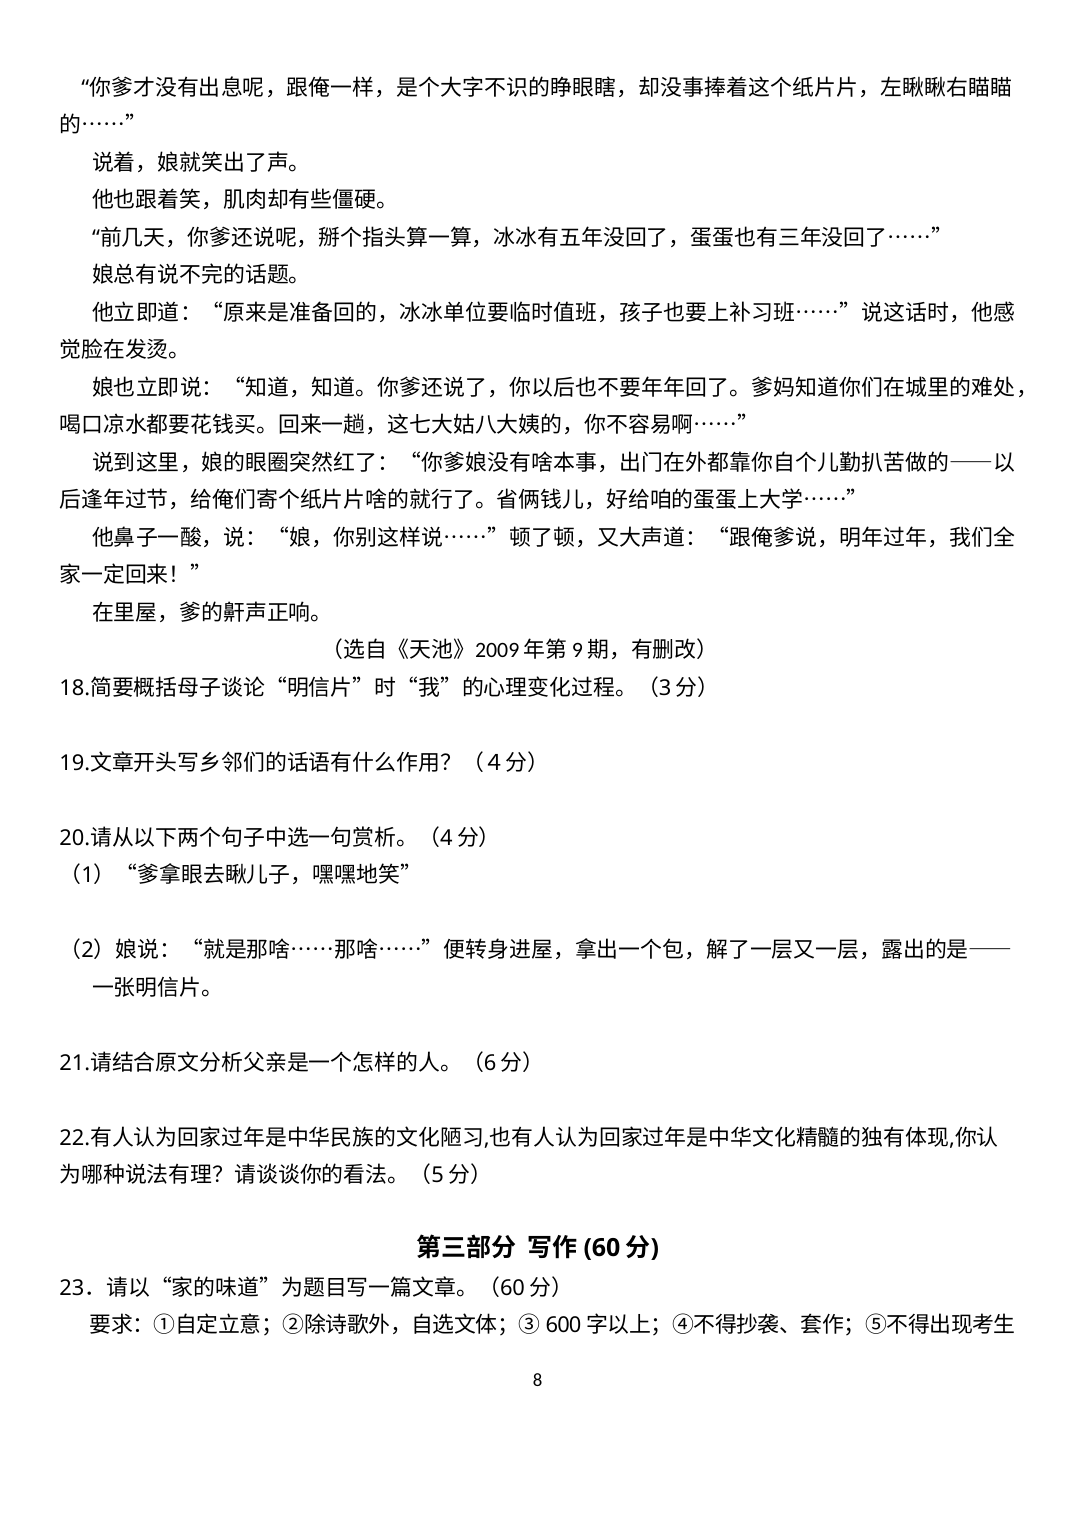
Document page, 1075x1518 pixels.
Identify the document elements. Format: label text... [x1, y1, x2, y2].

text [59, 1301, 1016, 1339]
text 他也跟着笑，肌肉却有些僵硬。 [59, 176, 1016, 214]
text 18.简要概括母子谈论“明信片”时“我”的心理变化过程。（3分） [59, 664, 1016, 701]
text 19.文章开头写乡邻们的话语有什么作用？（４分） [59, 739, 1016, 776]
text “前几天，你爹还说呢，掰个指头算一算，冰冰有五年没回了，蛋蛋也有三年没回了……” [59, 214, 1016, 251]
text 在里屋，爹的鼾声正响。 [59, 589, 1016, 626]
text 22.有人认为回家过年是中华民族的文化陋习,也有人认为回家过年是中华文化精髓的独有体现,你认为哪种说法有理？请谈谈你的看法。（5分） [59, 1114, 1016, 1189]
text 第三部分 写作 (60分) [59, 1226, 1016, 1264]
text 娘总有说不完的话题。 [59, 251, 1016, 289]
text 他立即道：“原来是准备回的，冰冰单位要临时值班，孩子也要上补习班……”说这话时，他感觉脸在发烫。 [59, 289, 1016, 364]
text “你爹才没有出息呢，跟俺一样，是个大字不识的睁眼瞎，却没事捧着这个纸片片，左瞅瞅右瞄瞄的……” [59, 64, 1016, 139]
text 23．请以“家的味道”为题目写一篇文章。（60分） [59, 1264, 1016, 1301]
text 娘也立即说：“知道，知道。你爹还说了，你以后也不要年年回了。爹妈知道你们在城里的难处，喝口凉水都要花钱买。回来一趟，这七大姑八大姨的，你不容易啊……” [59, 364, 1016, 439]
text （选自《天池》2009年第9期，有删改） [59, 626, 1016, 664]
text （1）“爹拿眼去瞅儿子，嘿嘿地笑” [59, 851, 1016, 889]
text 20.请从以下两个句子中选一句赏析。（4分） [59, 814, 1016, 851]
text 说着，娘就笑出了声。 [59, 139, 1016, 176]
text 他鼻子一酸，说：“娘，你别这样说……”顿了顿，又大声道：“跟俺爹说，明年过年，我们全家一定回来！” [59, 514, 1016, 589]
text 说到这里，娘的眼圈突然红了：“你爹娘没有啥本事，出门在外都靠你自个儿勤扒苦做的——以后逢年过节，给俺们寄个纸片片啥的就行了。省俩钱儿，好给咱的蛋蛋上大学……” [59, 439, 1016, 514]
text 21.请结合原文分析父亲是一个怎样的人。（6分） [59, 1039, 1016, 1076]
text （2）娘说：“就是那啥……那啥……”便转身进屋，拿出一个包，解了一层又一层，露出的是——一张明信片。 [59, 926, 1016, 1001]
